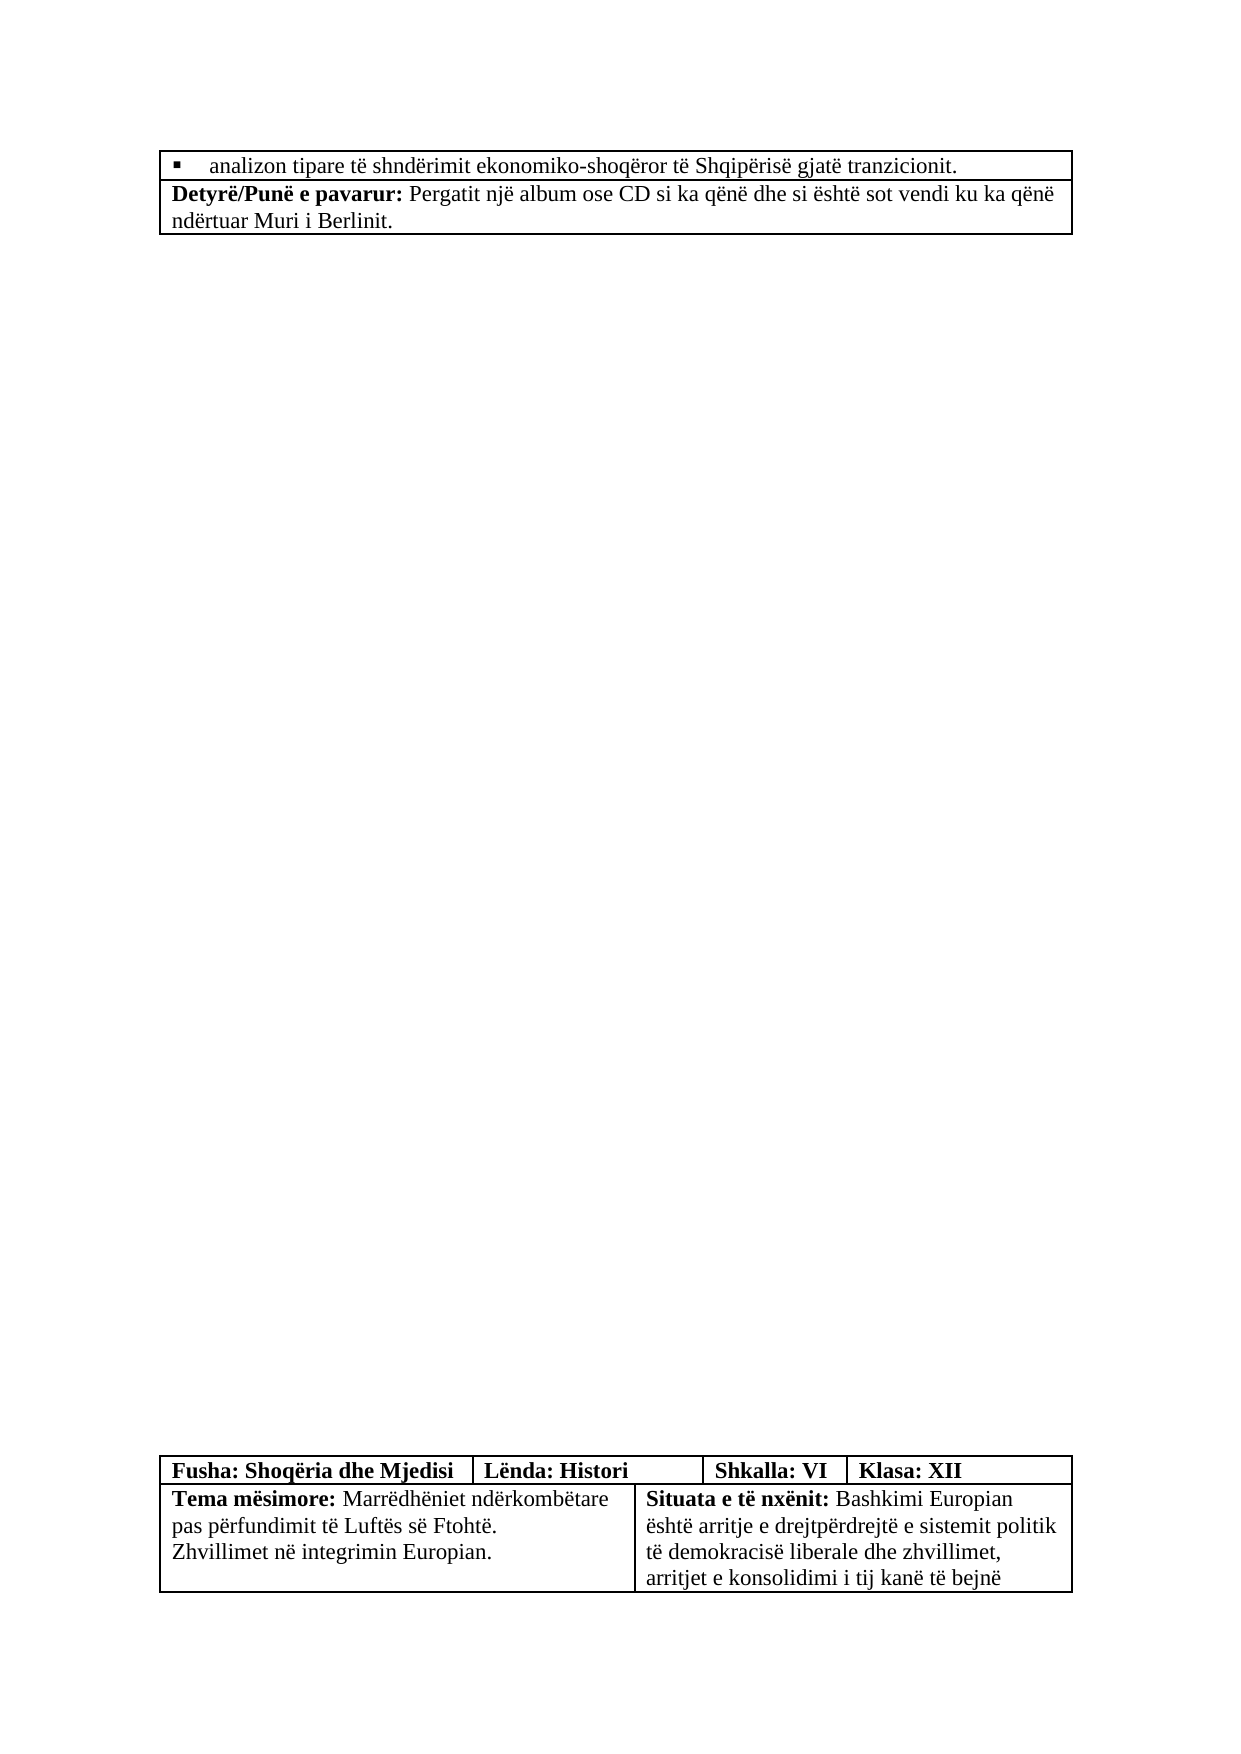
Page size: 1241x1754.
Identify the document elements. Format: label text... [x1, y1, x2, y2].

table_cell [161, 152, 1071, 178]
table_header Klasa: XII [848, 1457, 1071, 1483]
table_header Shkalla: VI [704, 1457, 846, 1483]
table_header Fusha: Shoqëria dhe Mjedisi [161, 1457, 472, 1483]
table_header Lënda: Histori [474, 1457, 702, 1483]
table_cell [636, 1485, 1071, 1591]
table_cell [161, 1485, 634, 1591]
table_cell Detyrë/Punë e pavarur: Pergatit një album ose CD si ka qënë dhe si është sot vendi ku ka qënë ndërtuar Muri i Berlinit. [161, 181, 1071, 233]
